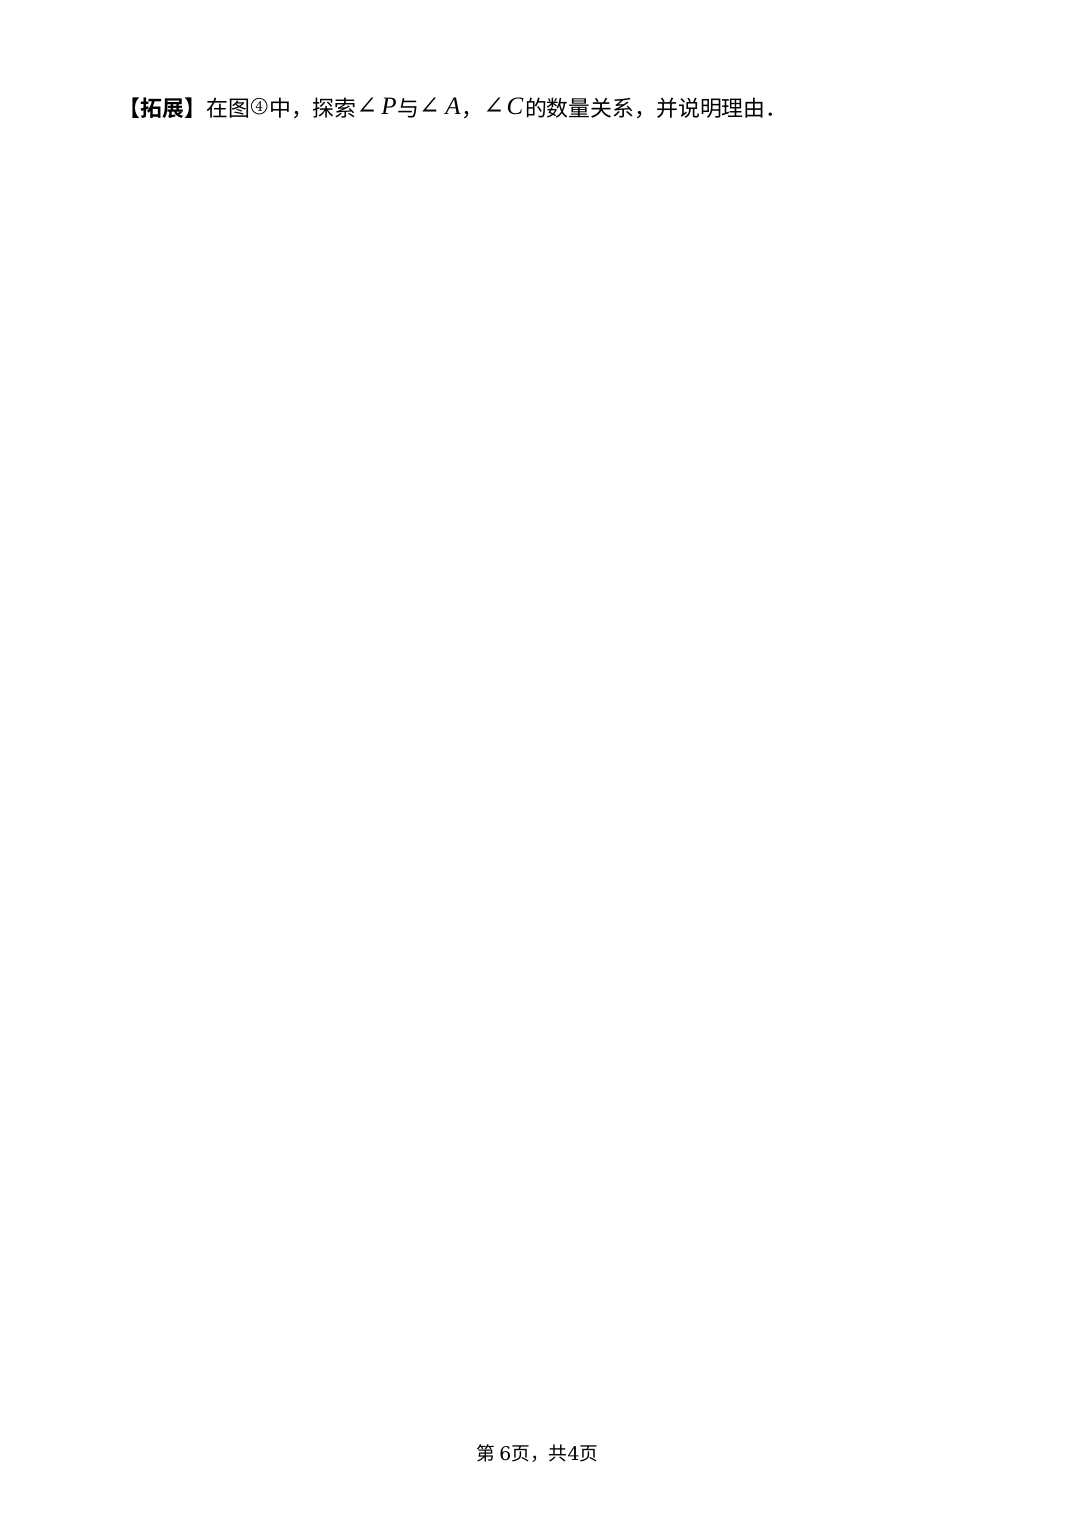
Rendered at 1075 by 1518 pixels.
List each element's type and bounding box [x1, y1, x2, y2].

text [119, 90, 1000, 155]
